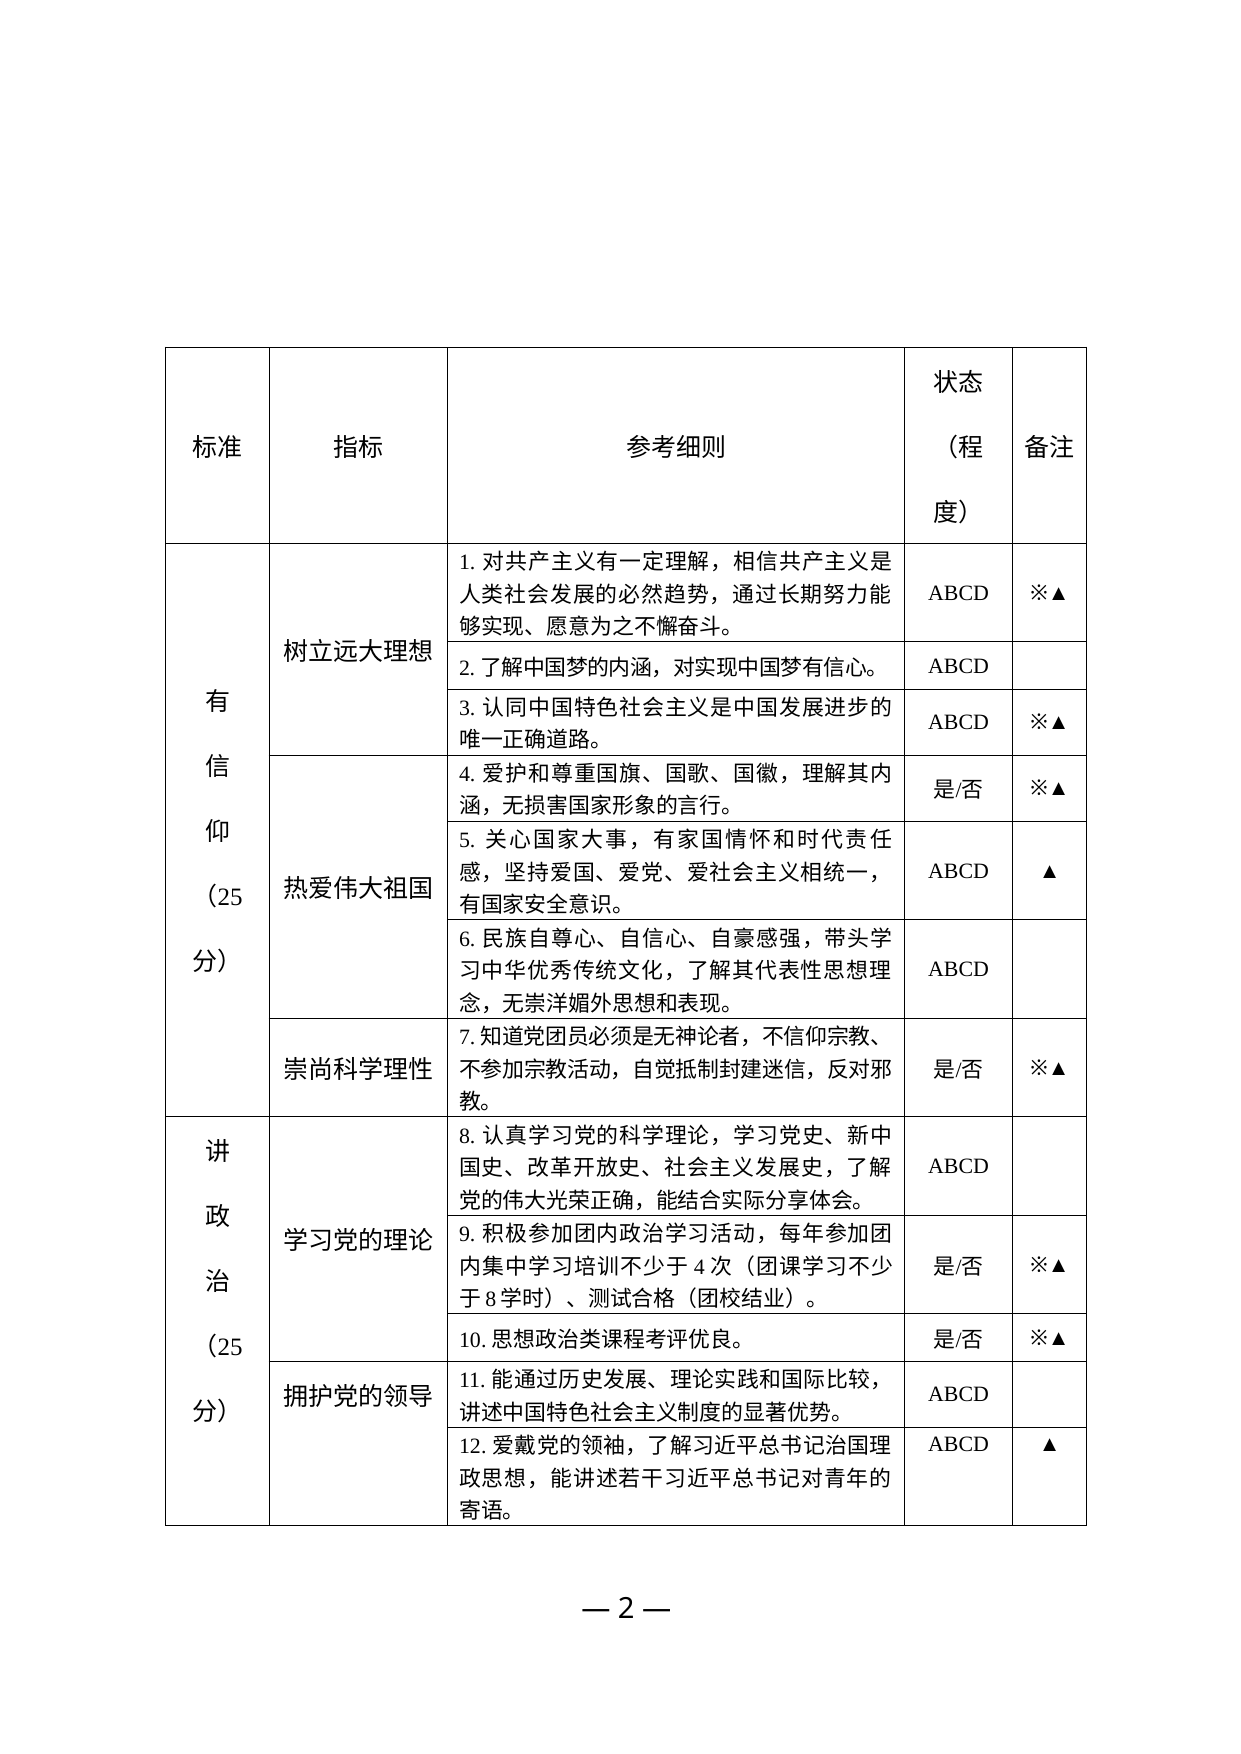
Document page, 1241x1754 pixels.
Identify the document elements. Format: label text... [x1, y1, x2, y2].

table_cell [1013, 1362, 1086, 1427]
table_cell ABCD [905, 690, 1012, 754]
table_cell 是/否 [905, 1314, 1012, 1361]
table_cell 学习党的理论 [270, 1117, 447, 1361]
table_cell 5. 关心国家大事，有家国情怀和时代责任感，坚持爱国、爱党、爱社会主义相统一，有国家安全意识。 [448, 822, 904, 919]
table_cell 4. 爱护和尊重国旗、国歌、国徽，理解其内涵，无损害国家形象的言行。 [448, 756, 904, 821]
table_cell ABCD [905, 1362, 1012, 1427]
table_cell ABCD [905, 1428, 1012, 1525]
table_cell 1. 对共产主义有一定理解，相信共产主义是人类社会发展的必然趋势，通过长期努力能够实现、愿意为之不懈奋斗。 [448, 544, 904, 641]
table_cell ※▲ [1013, 1019, 1086, 1116]
table_cell 12. 爱戴党的领袖，了解习近平总书记治国理政思想，能讲述若干习近平总书记对青年的寄语。 [448, 1428, 904, 1525]
table_cell ※▲ [1013, 544, 1086, 641]
table_cell 讲 政 治 （25分） [166, 1117, 269, 1525]
table_cell ABCD [905, 544, 1012, 641]
table_cell [1013, 920, 1086, 1018]
table_cell ▲ [1013, 822, 1086, 919]
table_header 状态 （程度） [905, 348, 1012, 543]
table_cell 是/否 [905, 756, 1012, 821]
table_cell ABCD [905, 1117, 1012, 1215]
table_cell 拥护党的领导 [270, 1362, 447, 1525]
table_cell 崇尚科学理性 [270, 1019, 447, 1116]
table_cell ※▲ [1013, 756, 1086, 821]
table_cell ▲ [1013, 1428, 1086, 1525]
table_cell ※▲ [1013, 1314, 1086, 1361]
table_cell 10. 思想政治类课程考评优良。 [448, 1314, 904, 1361]
table_cell [1013, 1117, 1086, 1215]
table_cell 7. 知道党团员必须是无神论者，不信仰宗教、不参加宗教活动，自觉抵制封建迷信，反对邪教。 [448, 1019, 904, 1116]
table_cell 树立远大理想 [270, 544, 447, 754]
table_cell 8. 认真学习党的科学理论，学习党史、新中国史、改革开放史、社会主义发展史，了解党的伟大光荣正确，能结合实际分享体会。 [448, 1117, 904, 1215]
table_cell ABCD [905, 822, 1012, 919]
table_header 指标 [270, 348, 447, 543]
table_cell 是/否 [905, 1019, 1012, 1116]
table_cell ABCD [905, 642, 1012, 688]
table_cell 是/否 [905, 1216, 1012, 1313]
table_cell 9. 积极参加团内政治学习活动，每年参加团内集中学习培训不少于4次（团课学习不少于8学时）、测试合格（团校结业）。 [448, 1216, 904, 1313]
table_cell ABCD [905, 920, 1012, 1018]
table_cell 6. 民族自尊心、自信心、自豪感强，带头学习中华优秀传统文化，了解其代表性思想理念，无崇洋媚外思想和表现。 [448, 920, 904, 1018]
table_cell ※▲ [1013, 690, 1086, 754]
table_cell 有 信 仰 （25分） [166, 544, 269, 1116]
table_cell 11. 能通过历史发展、理论实践和国际比较，讲述中国特色社会主义制度的显著优势。 [448, 1362, 904, 1427]
table_cell ※▲ [1013, 1216, 1086, 1313]
table_header 备注 [1013, 348, 1086, 543]
table_header 参考细则 [448, 348, 904, 543]
table_header 标准 [166, 348, 269, 543]
table_cell [1013, 642, 1086, 688]
table_cell 3. 认同中国特色社会主义是中国发展进步的唯一正确道路。 [448, 690, 904, 754]
table_cell 2. 了解中国梦的内涵，对实现中国梦有信心。 [448, 642, 904, 688]
table_cell 热爱伟大祖国 [270, 756, 447, 1018]
